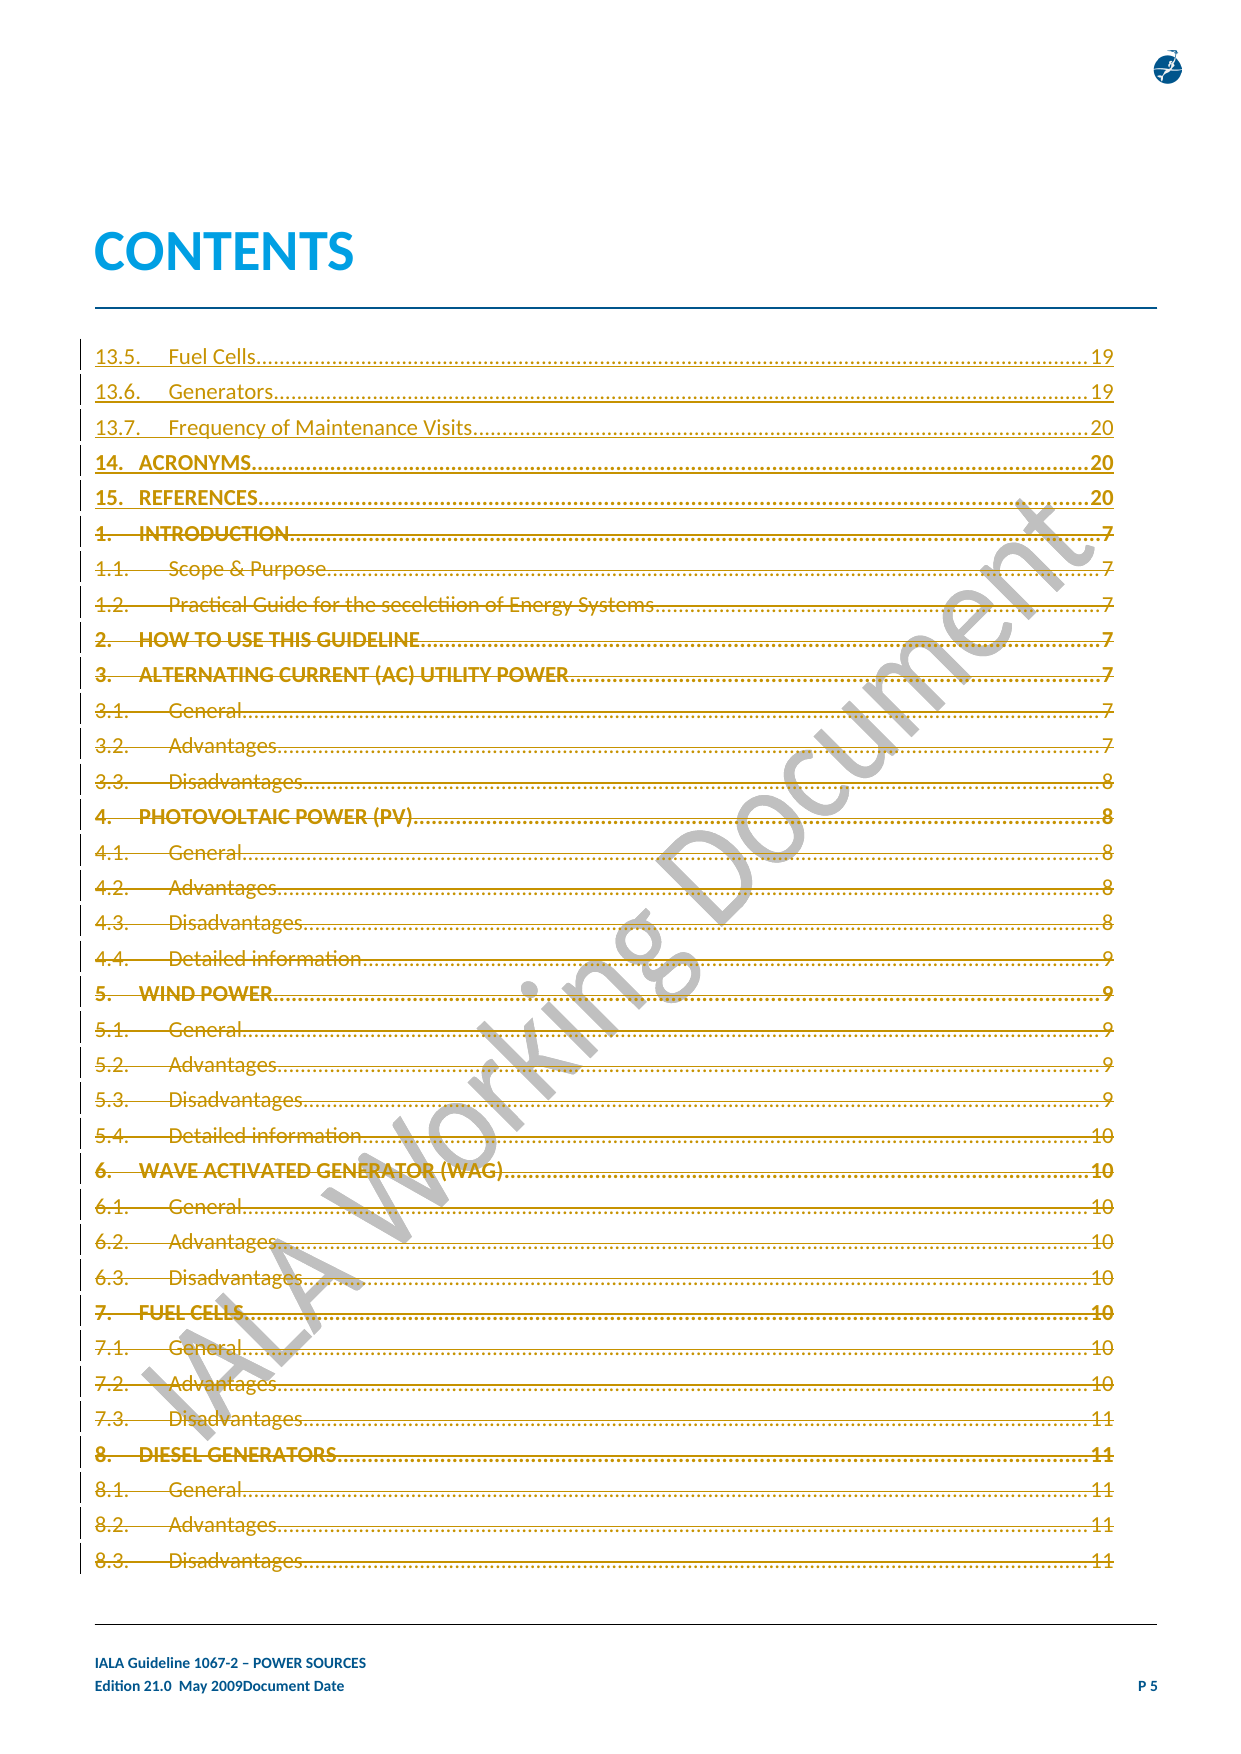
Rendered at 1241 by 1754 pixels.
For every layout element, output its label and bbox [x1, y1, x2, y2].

picture [1122, 0, 1241, 119]
